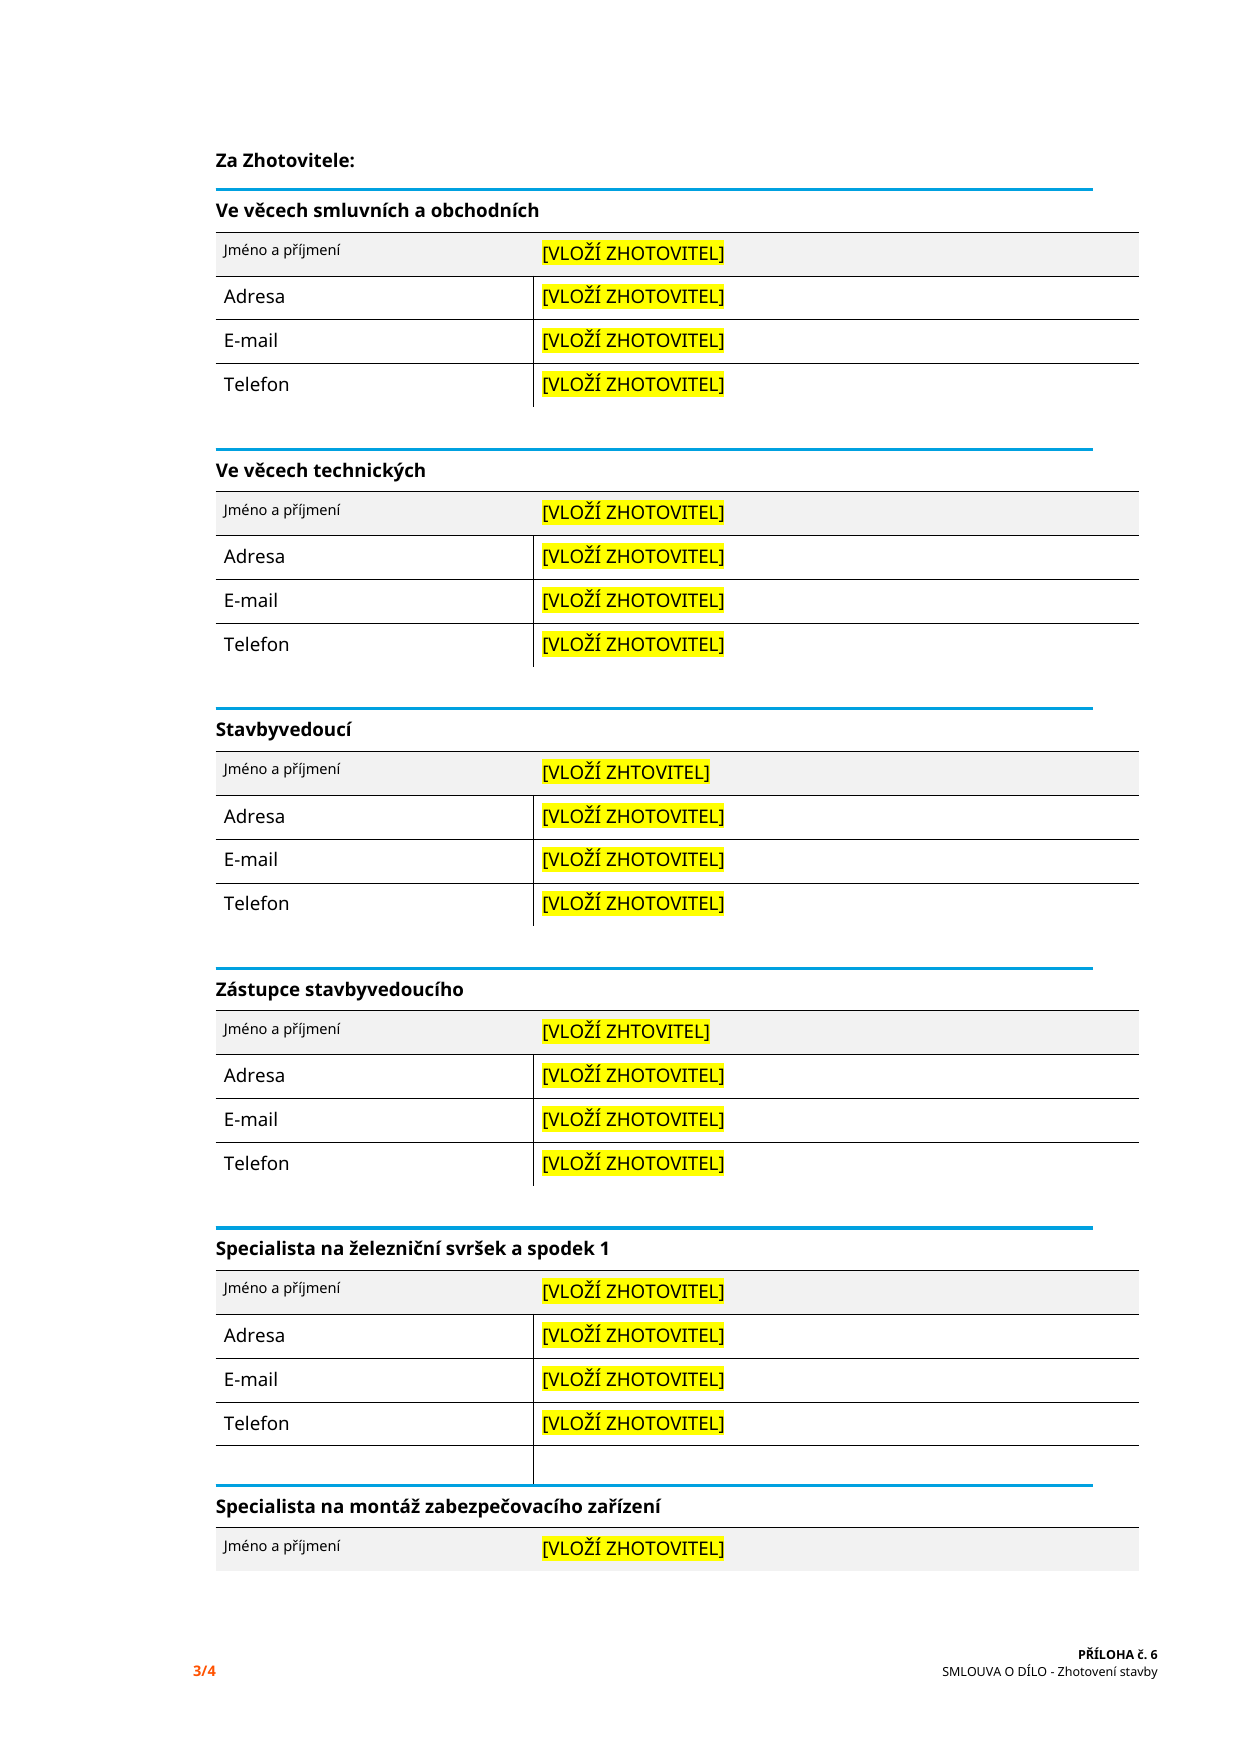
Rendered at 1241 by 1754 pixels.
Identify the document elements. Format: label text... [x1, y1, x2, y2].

table_cell Adresa [216, 796, 533, 838]
table_cell Telefon [216, 364, 533, 407]
table_header [VLOŽÍ ZHTOVITEL] [534, 1011, 1139, 1054]
table_cell [VLOŽÍ ZHOTOVITEL] [534, 840, 1139, 882]
table_header [VLOŽÍ ZHOTOVITEL] [534, 233, 1139, 276]
table_cell [VLOŽÍ ZHOTOVITEL] [534, 1315, 1139, 1358]
table_cell Adresa [216, 1055, 533, 1098]
table_cell Telefon [216, 884, 533, 926]
table_cell E-mail [216, 580, 533, 623]
table_cell E-mail [216, 320, 533, 363]
table_cell [VLOŽÍ ZHOTOVITEL] [534, 796, 1139, 838]
table_header Jméno a příjmení [216, 1271, 534, 1314]
table_header Jméno a příjmení [216, 752, 534, 795]
table_header Jméno a příjmení [216, 233, 534, 276]
table_cell E-mail [216, 1359, 533, 1402]
table_cell [534, 1446, 1139, 1484]
table_cell [VLOŽÍ ZHOTOVITEL] [534, 1359, 1139, 1402]
table_cell [216, 1446, 533, 1484]
text Ve věcech technických [216, 451, 1093, 482]
text Zástupce stavbyvedoucího [216, 970, 1093, 1002]
table_header Jméno a příjmení [216, 1011, 534, 1054]
table_header [VLOŽÍ ZHOTOVITEL] [534, 1528, 1139, 1571]
table_cell [VLOŽÍ ZHOTOVITEL] [534, 1099, 1139, 1142]
table_cell E-mail [216, 840, 533, 882]
table_cell [VLOŽÍ ZHOTOVITEL] [534, 1055, 1139, 1098]
table_cell E-mail [216, 1099, 533, 1142]
table_cell [VLOŽÍ ZHOTOVITEL] [534, 536, 1139, 579]
table_cell [VLOŽÍ ZHOTOVITEL] [534, 580, 1139, 623]
table_cell [VLOŽÍ ZHOTOVITEL] [534, 884, 1139, 926]
table_header [VLOŽÍ ZHOTOVITEL] [534, 1271, 1139, 1314]
text Specialista na železniční svršek a spodek 1 [216, 1230, 1093, 1261]
table_cell Adresa [216, 277, 533, 319]
table_cell Telefon [216, 1403, 533, 1445]
text Specialista na montáž zabezpečovacího zařízení [216, 1487, 1093, 1518]
table_cell [VLOŽÍ ZHOTOVITEL] [534, 1143, 1139, 1186]
table_cell [VLOŽÍ ZHOTOVITEL] [534, 277, 1139, 319]
table_cell [VLOŽÍ ZHOTOVITEL] [534, 364, 1139, 407]
text Za Zhotovitele: [216, 147, 1093, 173]
table_header Jméno a příjmení [216, 1528, 534, 1571]
table_cell Adresa [216, 536, 533, 579]
text Stavbyvedoucí [216, 710, 1093, 742]
table_cell Adresa [216, 1315, 533, 1358]
table_cell Telefon [216, 1143, 533, 1186]
table_cell [VLOŽÍ ZHOTOVITEL] [534, 1403, 1139, 1445]
table_cell Telefon [216, 624, 533, 667]
table_header Jméno a příjmení [216, 492, 534, 535]
text Ve věcech smluvních a obchodních [216, 191, 1093, 223]
table_cell [VLOŽÍ ZHOTOVITEL] [534, 624, 1139, 667]
table_header [VLOŽÍ ZHOTOVITEL] [534, 492, 1139, 535]
table_cell [VLOŽÍ ZHOTOVITEL] [534, 320, 1139, 363]
table_header [VLOŽÍ ZHTOVITEL] [534, 752, 1139, 795]
